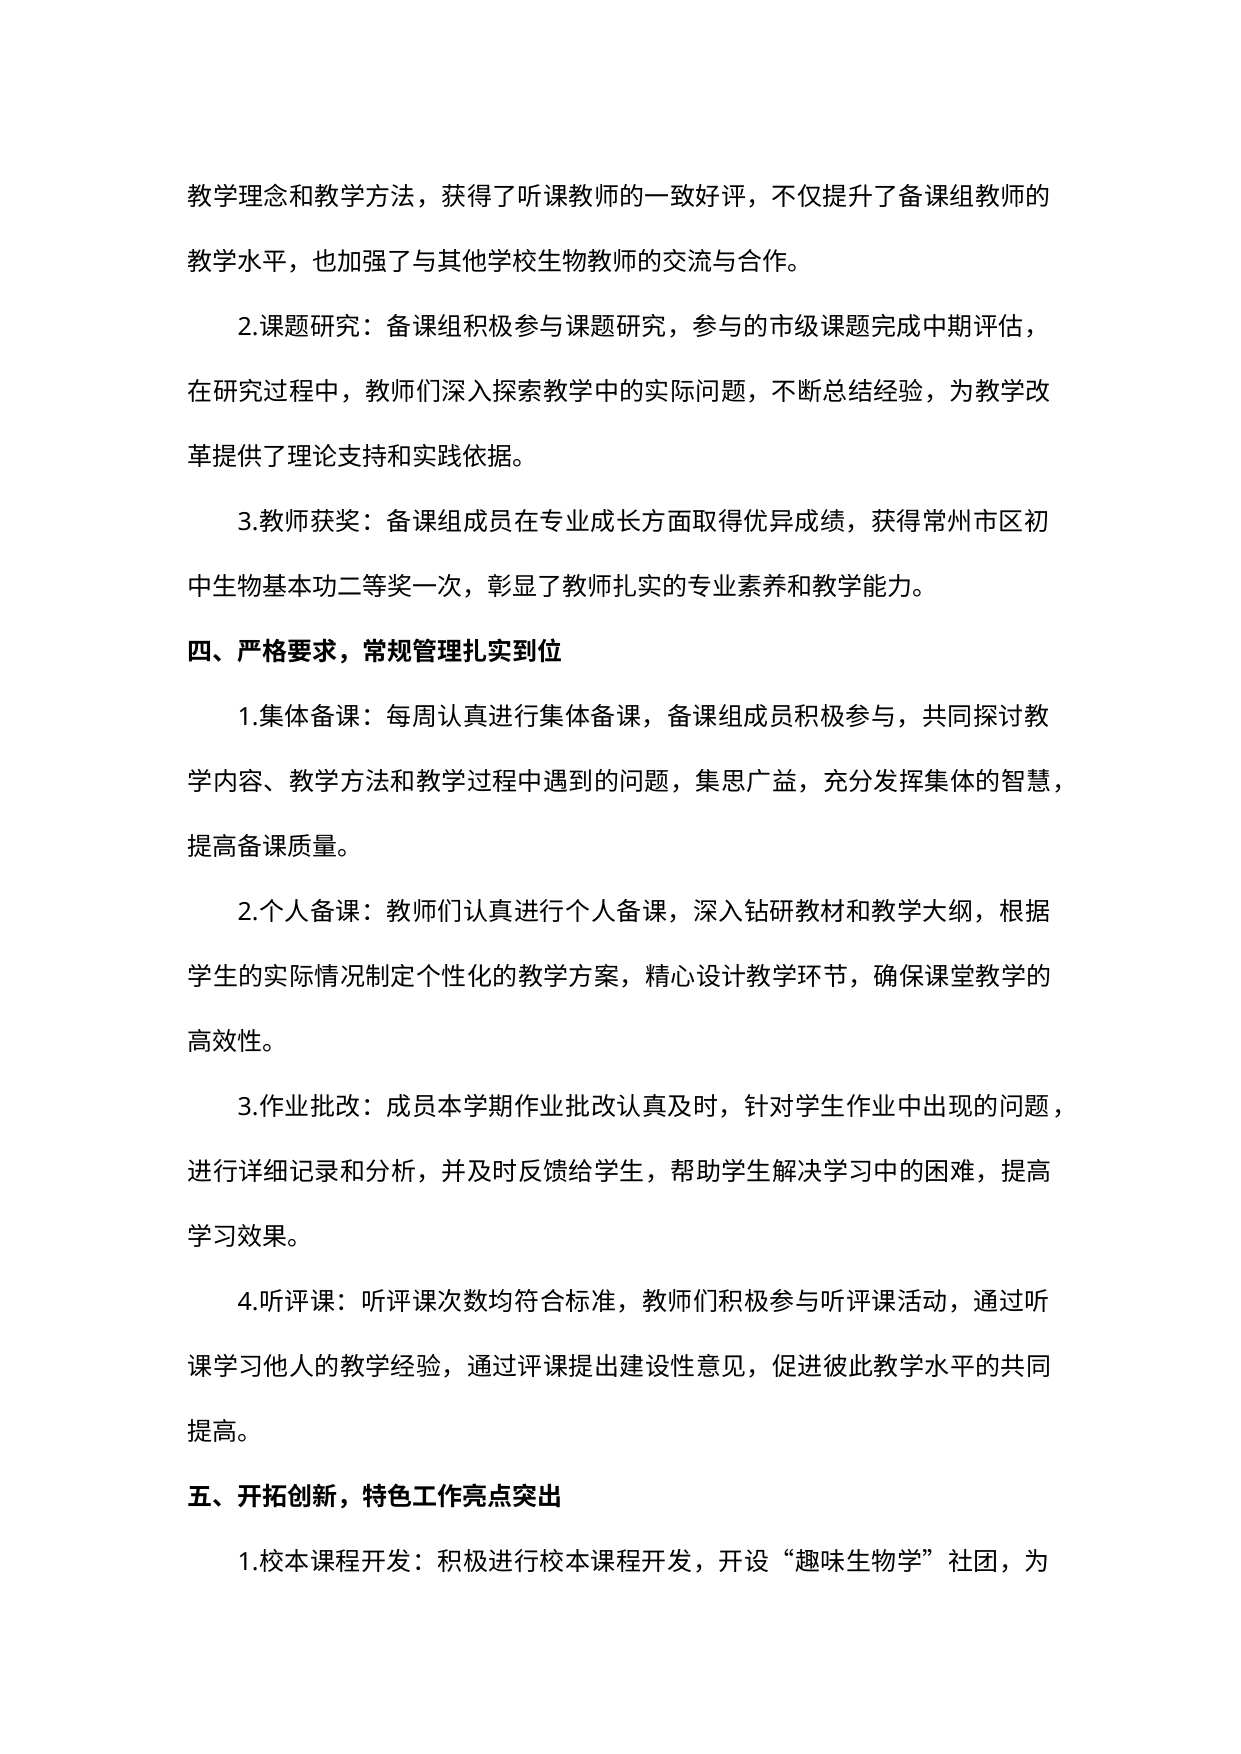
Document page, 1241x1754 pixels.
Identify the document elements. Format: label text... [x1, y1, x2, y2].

text 四、严格要求，常规管理扎实到位 [187, 617, 1053, 682]
text 4.听评课：听评课次数均符合标准，教师们积极参与听评课活动，通过听课学习他人的教学经验，通过评课提出建设性意见，促进彼此教学水平的共同提高。 [187, 1267, 1053, 1462]
text 2.个人备课：教师们认真进行个人备课，深入钻研教材和教学大纲，根据学生的实际情况制定个性化的教学方案，精心设计教学环节，确保课堂教学的高效性。 [187, 877, 1053, 1072]
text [187, 162, 1053, 292]
text 1.集体备课：每周认真进行集体备课，备课组成员积极参与，共同探讨教学内容、教学方法和教学过程中遇到的问题，集思广益，充分发挥集体的智慧，提高备课质量。 [187, 682, 1053, 877]
text 3.教师获奖：备课组成员在专业成长方面取得优异成绩，获得常州市区初中生物基本功二等奖一次，彰显了教师扎实的专业素养和教学能力。 [187, 487, 1053, 617]
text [187, 1527, 1053, 1592]
text 五、开拓创新，特色工作亮点突出 [187, 1462, 1053, 1527]
text 2.课题研究：备课组积极参与课题研究，参与的市级课题完成中期评估，在研究过程中，教师们深入探索教学中的实际问题，不断总结经验，为教学改革提供了理论支持和实践依据。 [187, 292, 1053, 487]
text 3.作业批改：成员本学期作业批改认真及时，针对学生作业中出现的问题，进行详细记录和分析，并及时反馈给学生，帮助学生解决学习中的困难，提高学习效果。 [187, 1072, 1053, 1267]
